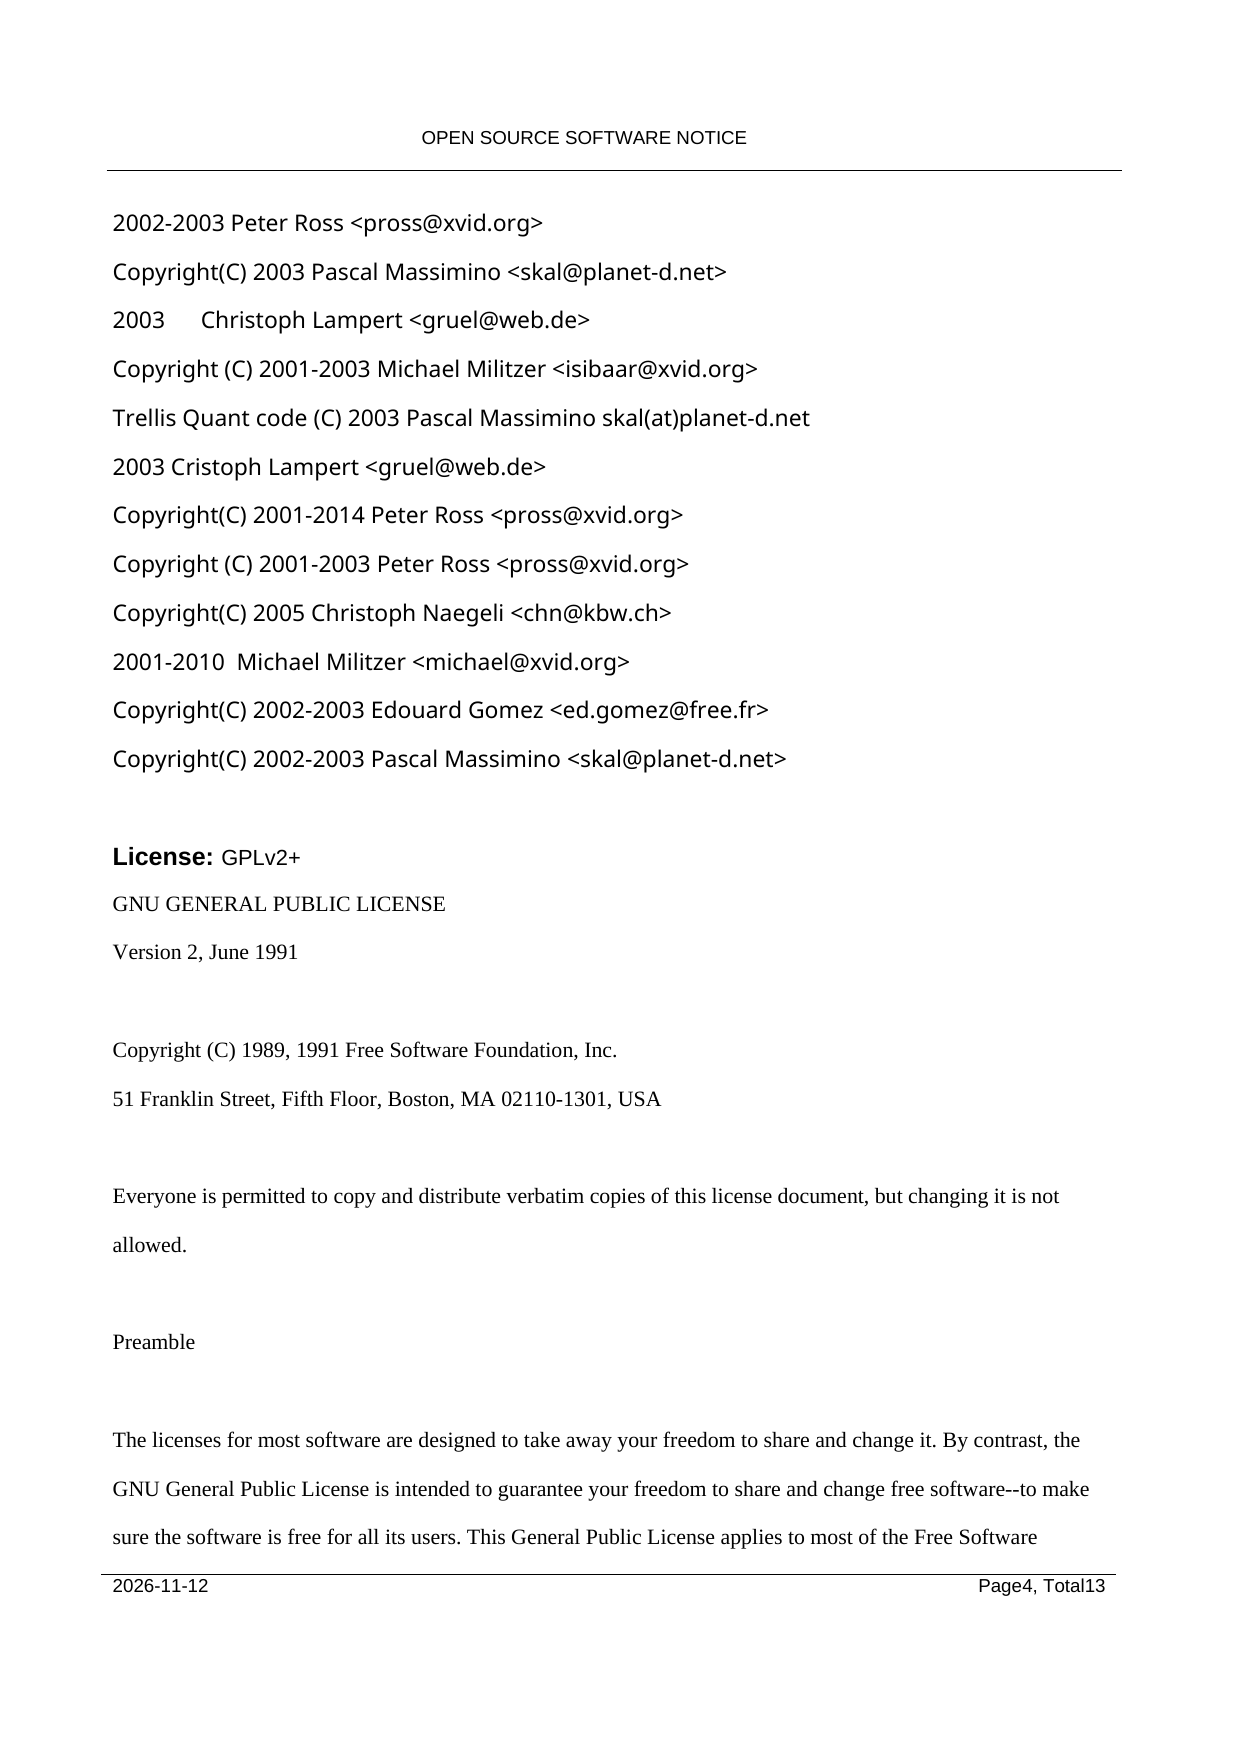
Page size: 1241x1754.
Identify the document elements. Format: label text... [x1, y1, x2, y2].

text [112, 887, 1128, 1553]
text License: GPLv2+ [112, 840, 1128, 873]
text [112, 206, 1128, 824]
